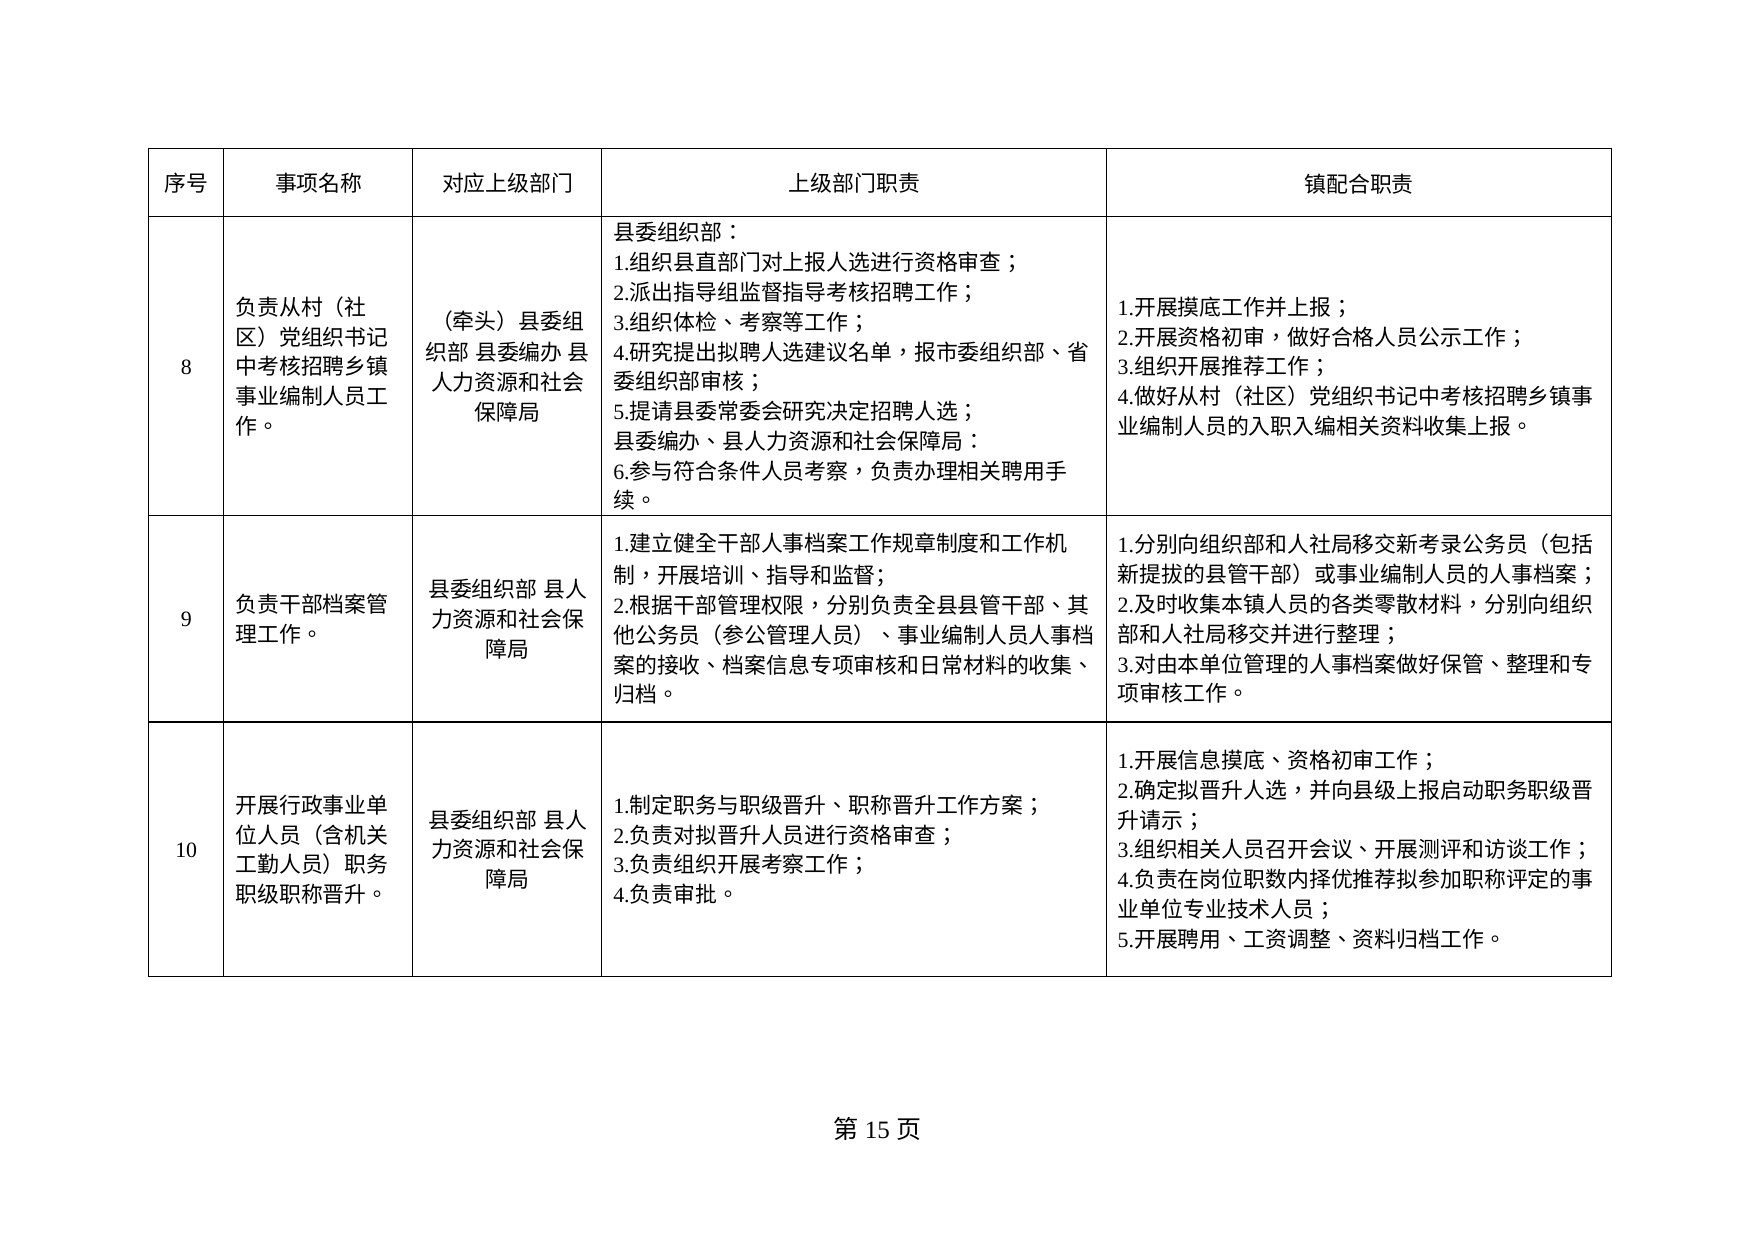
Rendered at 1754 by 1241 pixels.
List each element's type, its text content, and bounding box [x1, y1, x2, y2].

table_cell 1.分别向组织部和人社局移交新考录公务员（包括新提拔的县管干部）或事业编制人员的人事档案； 2.及时收集本镇人员的各类零散材料，分别向组织部和人社局移交并进行整理； 3.对由本单位管理的人事档案做好保管、整理和专项审核工作。 [1107, 516, 1611, 721]
table_cell （牵头）县委组织部 县委编办 县人力资源和社会保障局 [413, 217, 601, 515]
table_cell 1.开展摸底工作并上报； 2.开展资格初审，做好合格人员公示工作； 3.组织开展推荐工作； 4.做好从村（社区）党组织书记中考核招聘乡镇事业编制人员的入职入编相关资料收集上报。 [1107, 217, 1611, 515]
table_header 镇配合职责 [1107, 149, 1611, 216]
table_cell 负责干部档案管理工作。 [224, 516, 412, 721]
table_header 事项名称 [224, 149, 412, 216]
table_cell 1.开展信息摸底、资格初审工作； 2.确定拟晋升人选，并向县级上报启动职务职级晋升请示； 3.组织相关人员召开会议、开展测评和访谈工作； 4.负责在岗位职数内择优推荐拟参加职称评定的事业单位专业技术人员； 5.开展聘用、工资调整、资料归档工作。 [1107, 723, 1611, 976]
table_cell 县委组织部 县人力资源和社会保障局 [413, 516, 601, 721]
table_cell 1.制定职务与职级晋升、职称晋升工作方案； 2.负责对拟晋升人员进行资格审查； 3.负责组织开展考察工作； 4.负责审批。 [602, 723, 1106, 976]
table_cell 9 [149, 516, 223, 721]
table_cell 开展行政事业单位人员（含机关工勤人员）职务职级职称晋升。 [224, 723, 412, 976]
table_cell 负责从村（社区）党组织书记中考核招聘乡镇事业编制人员工作。 [224, 217, 412, 515]
table_cell 1.建立健全干部人事档案工作规章制度和工作机制，开展培训、指导和监督； 2.根据干部管理权限，分别负责全县县管干部、其他公务员（参公管理人员）、事业编制人员人事档案的接收、档案信息专项审核和日常材料的收集、归档。 [602, 516, 1106, 721]
table_header 序号 [149, 149, 223, 216]
table_header 对应上级部门 [413, 149, 601, 216]
table_cell 8 [149, 217, 223, 515]
table_cell 县委组织部： 1.组织县直部门对上报人选进行资格审查； 2.派出指导组监督指导考核招聘工作； 3.组织体检、考察等工作； 4.研究提出拟聘人选建议名单，报市委组织部、省委组织部审核； 5.提请县委常委会研究决定招聘人选； 县委编办、县人力资源和社会保障局： 6.参与符合条件人员考察，负责办理相关聘用手续。 [602, 217, 1106, 515]
table_header 上级部门职责 [602, 149, 1106, 216]
table_cell 10 [149, 723, 223, 976]
table_cell 县委组织部 县人力资源和社会保障局 [413, 723, 601, 976]
